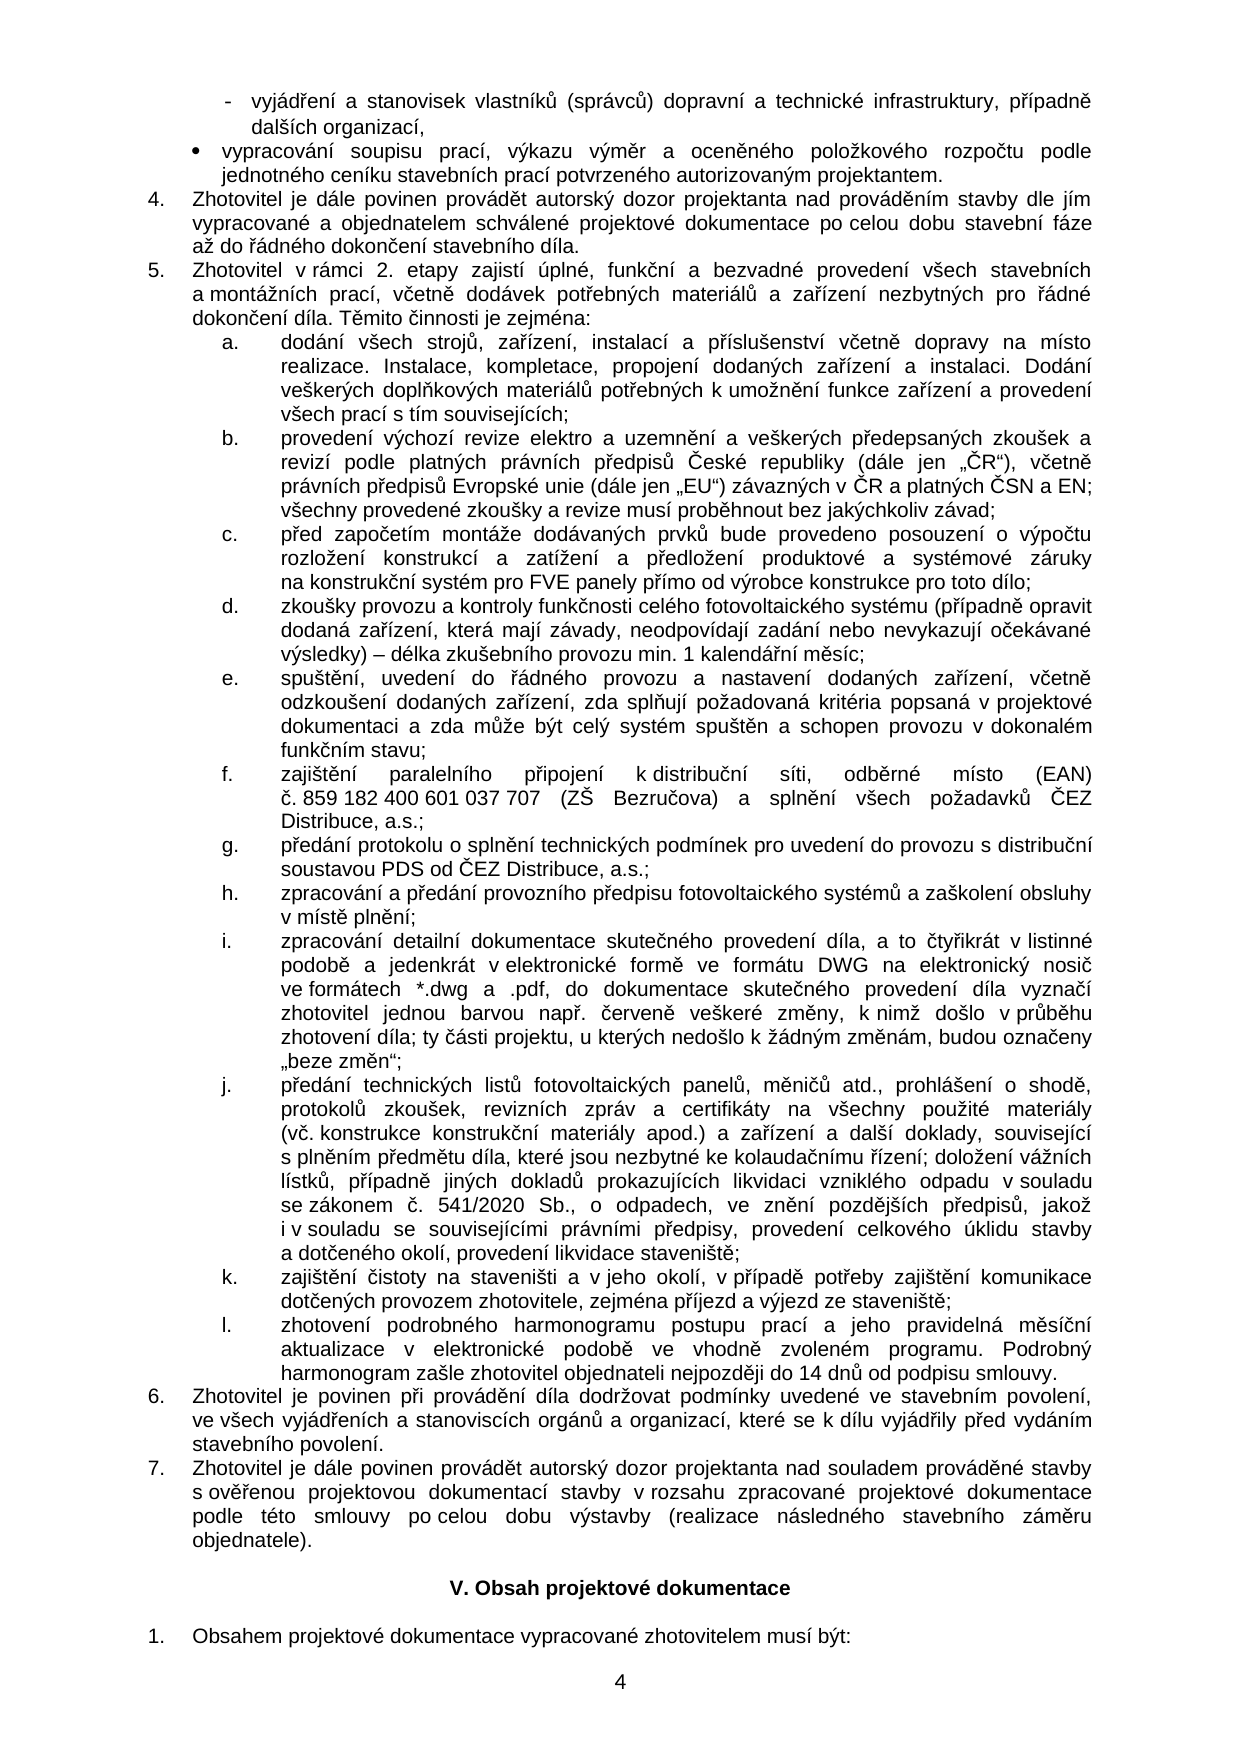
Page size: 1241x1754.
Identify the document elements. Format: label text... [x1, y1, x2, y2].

list zajištění čistoty na staveništi a v jeho okolí, v případě potřeby zajištění komunikace dotčených provozem zhotovitele, zejména příjezd a výjezd ze staveniště; [222, 1264, 1092, 1312]
list vyjádření a stanovisek vlastníků (správců) dopravní a technické infrastruktury, případně dalších organizací, [222, 89, 1092, 138]
list vypracování soupisu prací, výkazu výměr a oceněného položkového rozpočtu podle jednotného ceníku stavebních prací potvrzeného autorizovaným projektantem. [192, 138, 1092, 186]
list Obsahem projektové dokumentace vypracované zhotovitelem musí být: [148, 1624, 1092, 1648]
list předání protokolu o splnění technických podmínek pro uvedení do provozu s distribuční soustavou PDS od ČEZ Distribuce, a.s.; [222, 833, 1092, 881]
list Zhotovitel je dále povinen provádět autorský dozor projektanta nad prováděním stavby dle jím vypracované a objednatelem schválené projektové dokumentace po celou dobu stavební fáze až do řádného dokončení stavebního díla. [148, 186, 1092, 258]
list provedení výchozí revize elektro a uzemnění a veškerých předepsaných zkoušek a revizí podle platných právních předpisů České republiky (dále jen „ČR“), včetně právních předpisů Evropské unie (dále jen „EU“) závazných v ČR a platných ČSN a EN; všechny provedené zkoušky a revize musí proběhnout bez jakýchkoliv závad; [222, 426, 1092, 522]
list před započetím montáže dodávaných prvků bude provedeno posouzení o výpočtu rozložení konstrukcí a zatížení a předložení produktové a systémové záruky na konstrukční systém pro FVE panely přímo od výrobce konstrukce pro toto dílo; [222, 522, 1092, 594]
list předání technických listů fotovoltaických panelů, měničů atd., prohlášení o shodě, protokolů zkoušek, revizních zpráv a certifikáty na všechny použité materiály (vč. konstrukce konstrukční materiály apod.) a zařízení a další doklady, související s plněním předmětu díla, které jsou nezbytné ke kolaudačnímu řízení; doložení vážních lístků, případně jiných dokladů prokazujících likvidaci vzniklého odpadu v souladu se zákonem č. 541/2020 Sb., o odpadech, ve znění pozdějších předpisů, jakož i v souladu se souvisejícími právními předpisy, provedení celkového úklidu stavby a dotčeného okolí, provedení likvidace staveniště; [222, 1073, 1092, 1264]
list Zhotovitel v rámci 2. etapy zajistí úplné, funkční a bezvadné provedení všech stavebních a montážních prací, včetně dodávek potřebných materiálů a zařízení nezbytných pro řádné dokončení díla. Těmito činnosti je zejména: [148, 258, 1092, 330]
list dodání všech strojů, zařízení, instalací a příslušenství včetně dopravy na místo realizace. Instalace, kompletace, propojení dodaných zařízení a instalaci. Dodání veškerých doplňkových materiálů potřebných k umožnění funkce zařízení a provedení všech prací s tím souvisejících; [222, 330, 1092, 426]
list zhotovení podrobného harmonogramu postupu prací a jeho pravidelná měsíční aktualizace v elektronické podobě ve vhodně zvoleném programu. Podrobný harmonogram zašle zhotovitel objednateli nejpozději do 14 dnů od podpisu smlouvy. [222, 1312, 1092, 1384]
list zajištění paralelního připojení k distribuční síti, odběrné místo (EAN) č. 859 182 400 601 037 707 (ZŠ Bezručova) a splnění všech požadavků ČEZ Distribuce, a.s.; [222, 761, 1092, 833]
list Zhotovitel je povinen při provádění díla dodržovat podmínky uvedené ve stavebním povolení, ve všech vyjádřeních a stanoviscích orgánů a organizací, které se k dílu vyjádřily před vydáním stavebního povolení. [148, 1384, 1092, 1456]
list Zhotovitel je dále povinen provádět autorský dozor projektanta nad souladem prováděné stavby s ověřenou projektovou dokumentací stavby v rozsahu zpracované projektové dokumentace podle této smlouvy po celou dobu výstavby (realizace následného stavebního záměru objednatele). [148, 1456, 1092, 1552]
list spuštění, uvedení do řádného provozu a nastavení dodaných zařízení, včetně odzkoušení dodaných zařízení, zda splňují požadovaná kritéria popsaná v projektové dokumentaci a zda může být celý systém spuštěn a schopen provozu v dokonalém funkčním stavu; [222, 666, 1092, 761]
list zkoušky provozu a kontroly funkčnosti celého fotovoltaického systému (případně opravit dodaná zařízení, která mají závady, neodpovídají zadání nebo nevykazují očekávané výsledky) – délka zkušebního provozu min. 1 kalendářní měsíc; [222, 594, 1092, 666]
list zpracování a předání provozního předpisu fotovoltaického systémů a zaškolení obsluhy v místě plnění; [222, 881, 1092, 929]
text V. Obsah projektové dokumentace [148, 1576, 1092, 1600]
list zpracování detailní dokumentace skutečného provedení díla, a to čtyřikrát v listinné podobě a jedenkrát v elektronické formě ve formátu DWG na elektronický nosič ve formátech *.dwg a .pdf, do dokumentace skutečného provedení díla vyznačí zhotovitel jednou barvou např. červeně veškeré změny, k nimž došlo v průběhu zhotovení díla; ty části projektu, u kterých nedošlo k žádným změnám, budou označeny „beze změn“; [222, 929, 1092, 1073]
